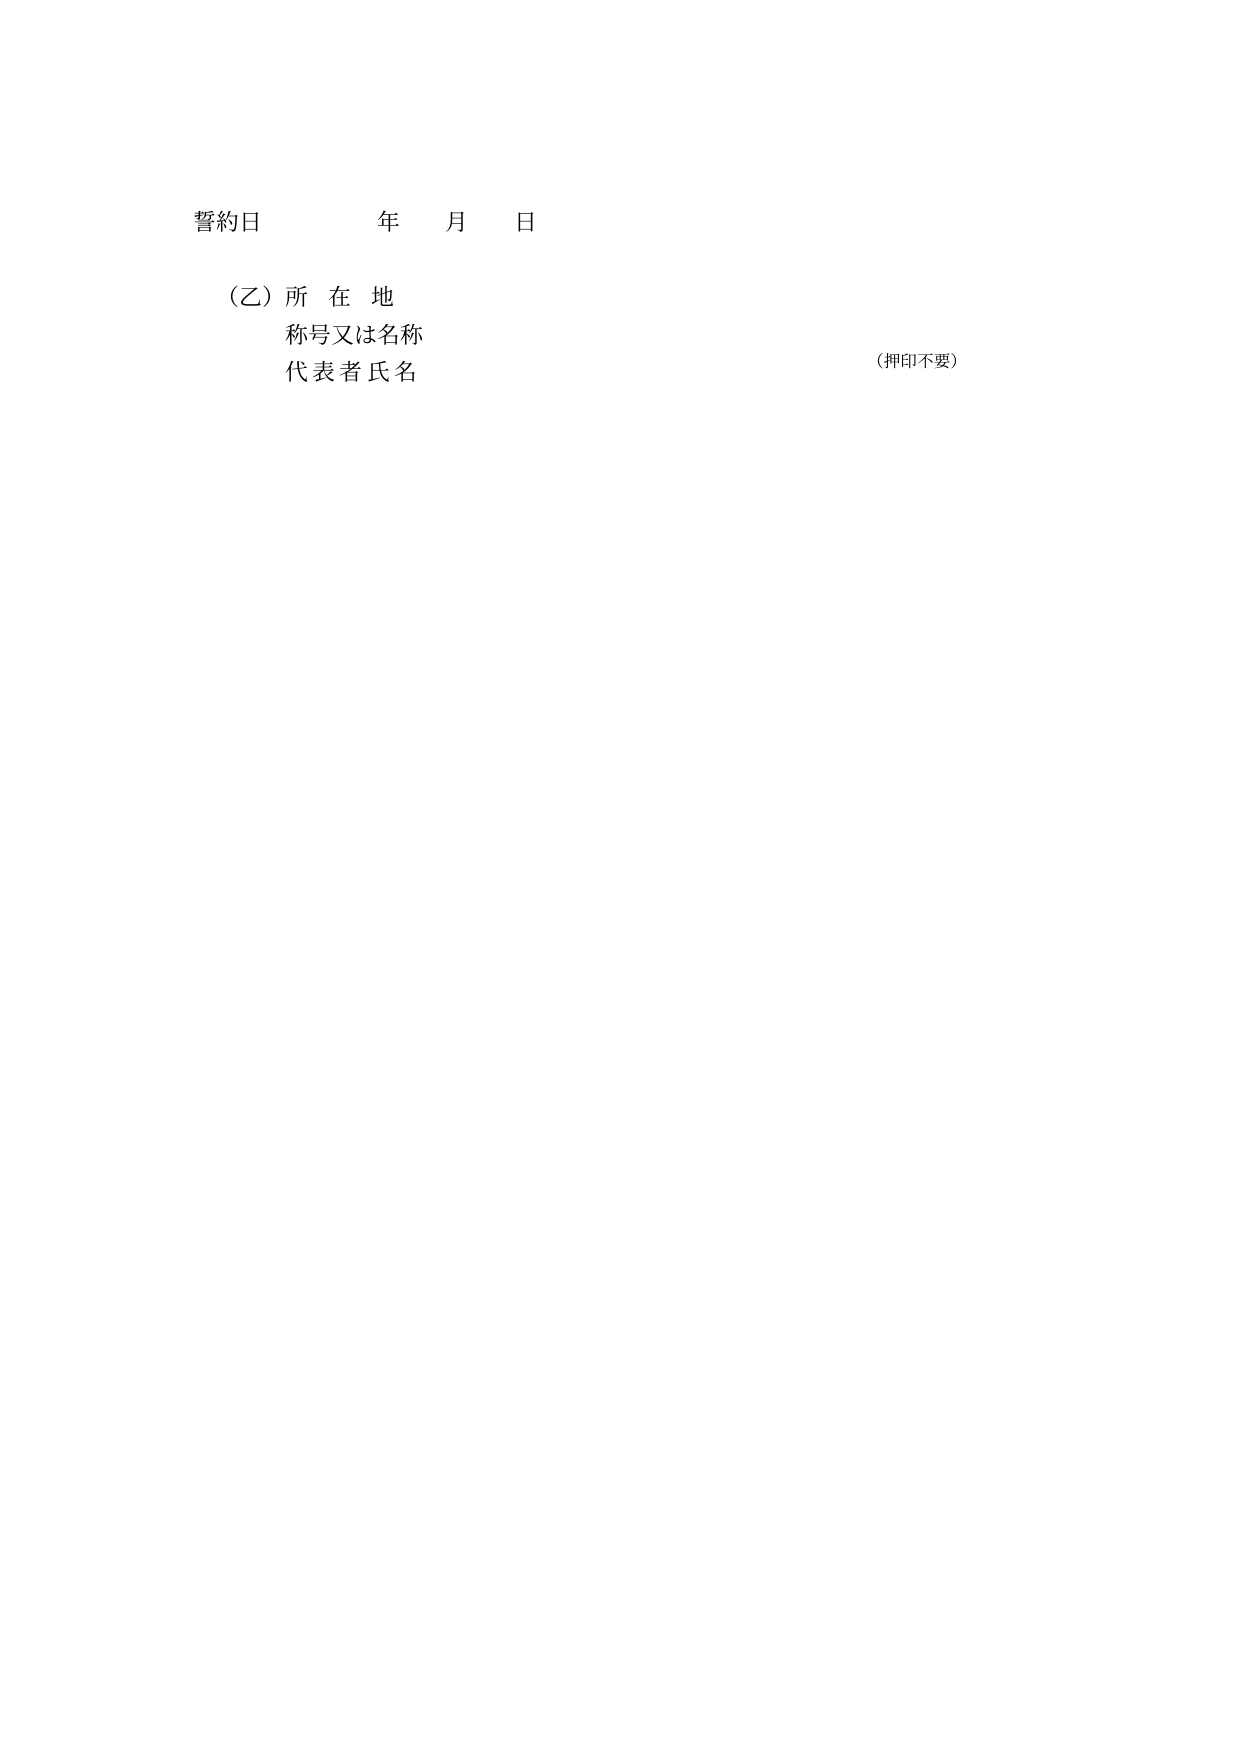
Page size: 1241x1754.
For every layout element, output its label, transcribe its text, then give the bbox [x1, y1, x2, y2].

text 称号又は名称 [148, 314, 992, 352]
text 代表者氏名 [148, 352, 992, 389]
text 誓約日 年 月 日 [148, 202, 1092, 239]
text （乙）所在地 [148, 277, 992, 314]
